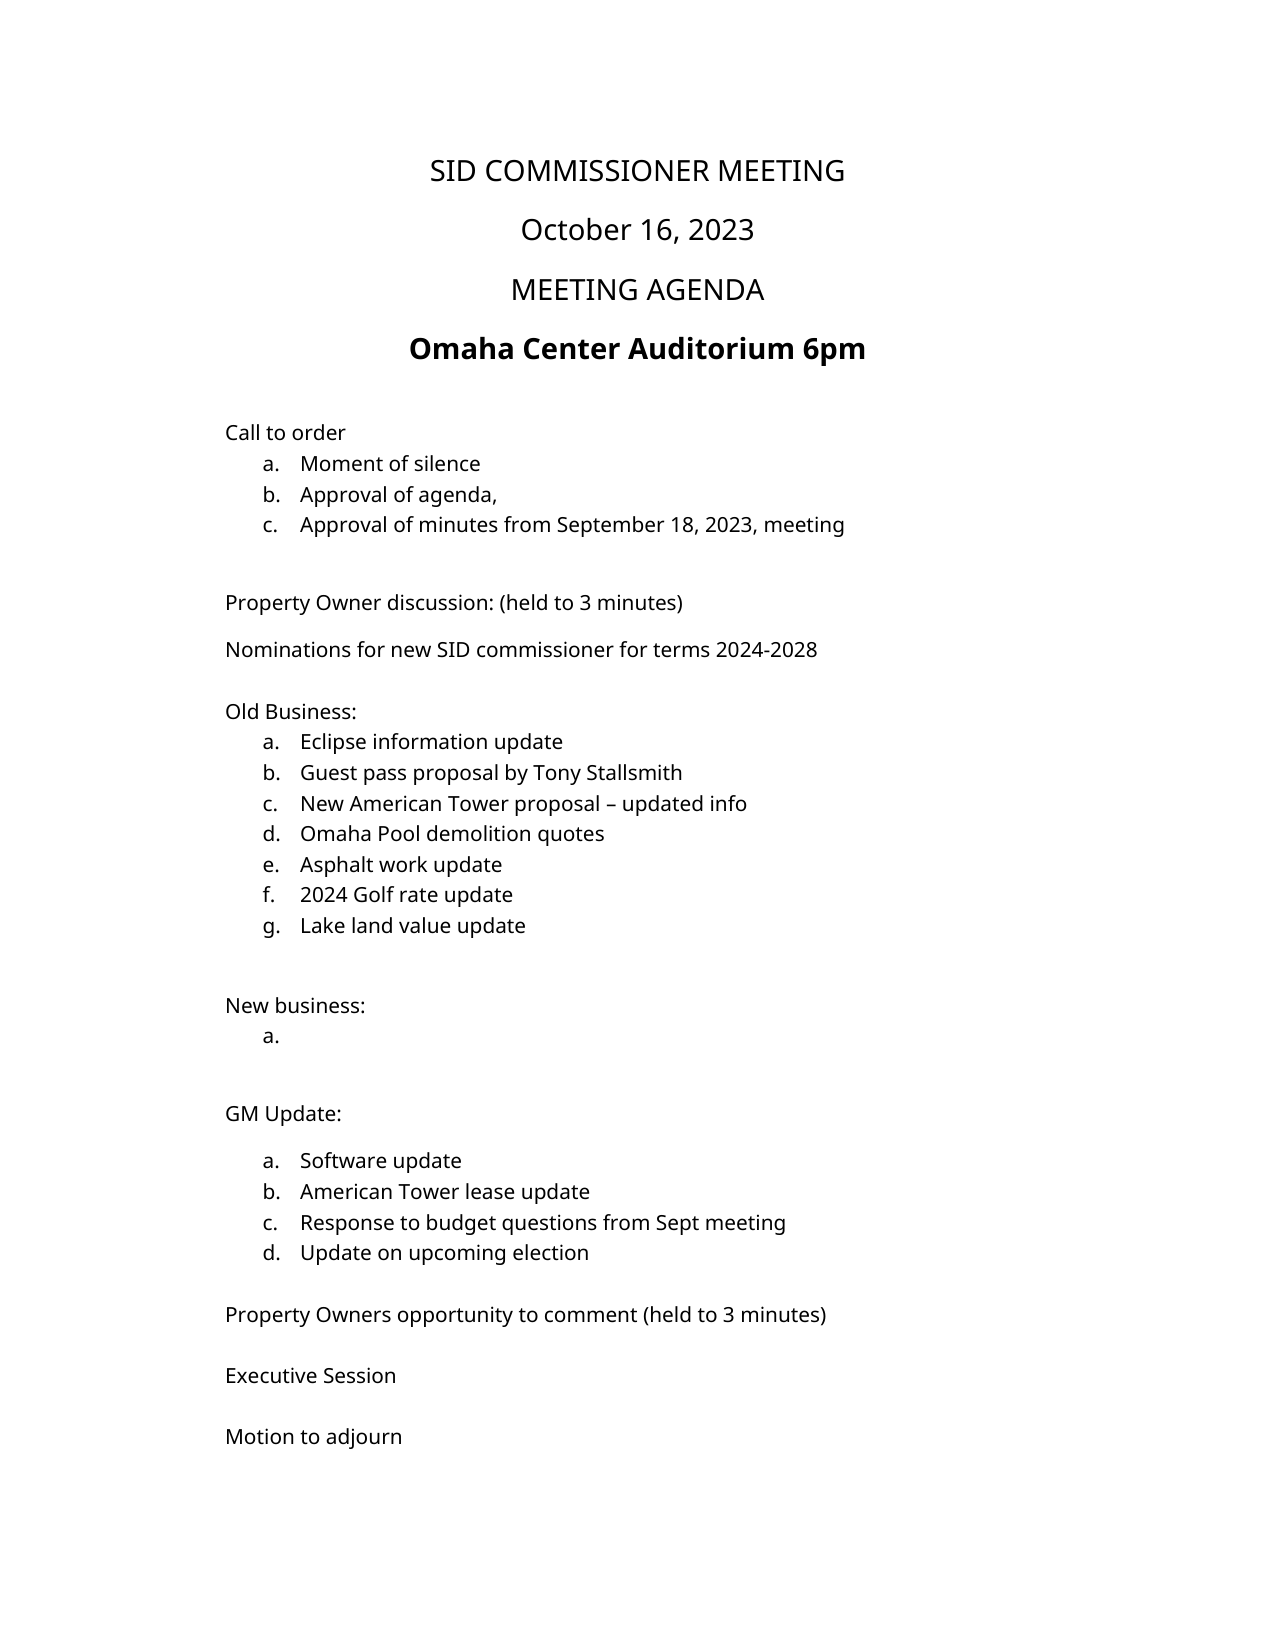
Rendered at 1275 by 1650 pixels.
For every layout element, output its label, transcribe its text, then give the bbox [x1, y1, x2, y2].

text SID COMMISSIONER MEETING [150, 150, 1125, 190]
list Omaha Pool demolition quotes [262, 819, 1125, 848]
list New American Tower proposal – updated info [262, 789, 1125, 817]
list 2024 Golf rate update [262, 881, 1125, 909]
list Old Business: [225, 697, 1125, 725]
list New business: [225, 991, 1125, 1019]
list Executive Session [225, 1361, 1125, 1389]
list Motion to adjourn [225, 1422, 1125, 1451]
list Update on upcoming election [262, 1238, 1125, 1267]
list Approval of agenda, [262, 480, 1125, 508]
list Software update [262, 1147, 1125, 1175]
list Approval of minutes from September 18, 2023, meeting [262, 510, 1125, 539]
list Moment of silence [262, 449, 1125, 478]
list Call to order [225, 418, 1125, 447]
text GM Update: [225, 1099, 1125, 1128]
list Eclipse information update [262, 727, 1125, 756]
list Guest pass proposal by Tony Stallsmith [262, 758, 1125, 787]
list Asphalt work update [262, 850, 1125, 878]
list Lake land value update [262, 911, 1125, 940]
list Nominations for new SID commissioner for terms 2024-2028 [225, 636, 1125, 664]
list Response to budget questions from Sept meeting [262, 1208, 1125, 1236]
list American Tower lease update [262, 1177, 1125, 1206]
text Omaha Center Auditorium 6pm [150, 328, 1125, 368]
text October 16, 2023 [150, 209, 1125, 249]
text Property Owner discussion: (held to 3 minutes) [225, 588, 1125, 617]
list Property Owners opportunity to comment (held to 3 minutes) [225, 1300, 1125, 1328]
text MEETING AGENDA [150, 269, 1125, 309]
